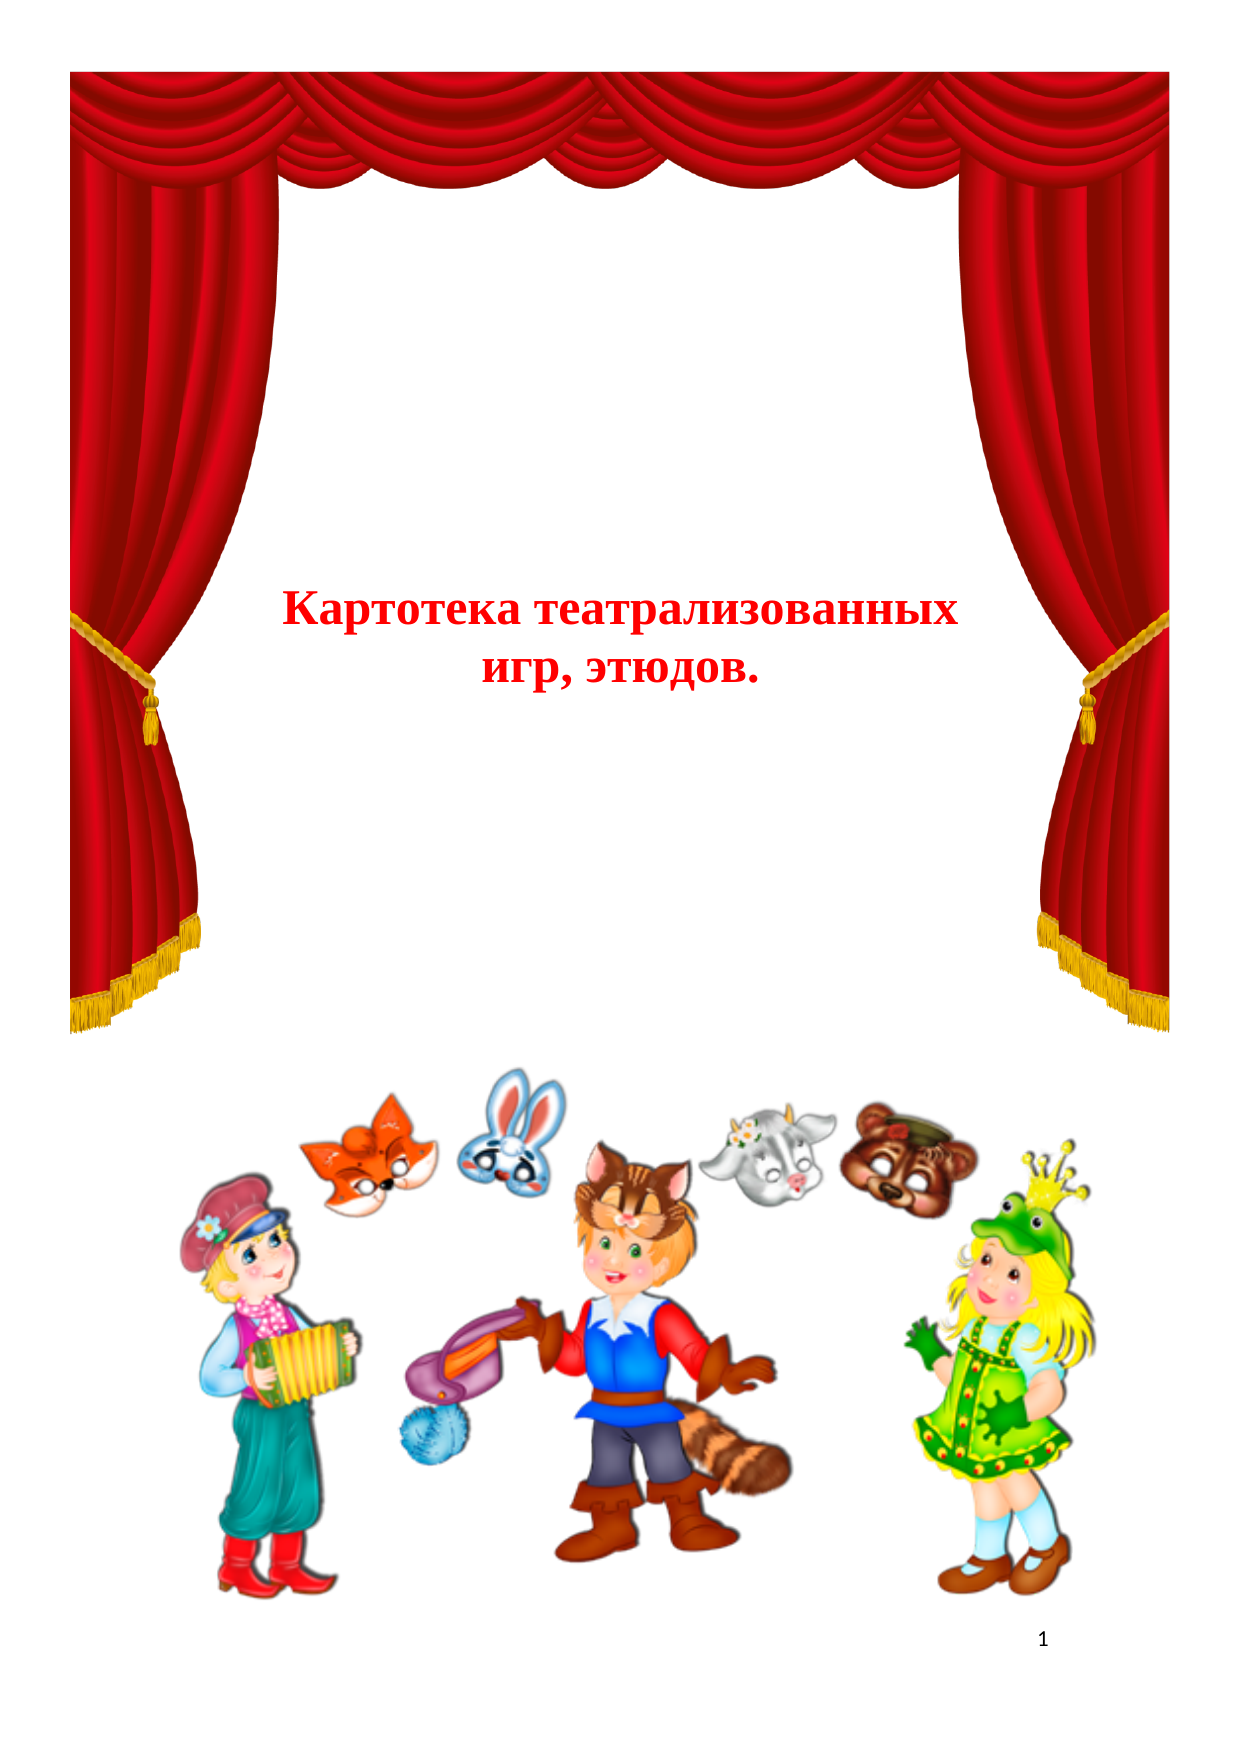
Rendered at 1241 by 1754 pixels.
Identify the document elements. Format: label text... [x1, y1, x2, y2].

picture [65, 69, 1173, 1048]
text Картотека театрализованных игр, этюдов. [236, 578, 1004, 693]
picture [175, 1062, 1104, 1607]
